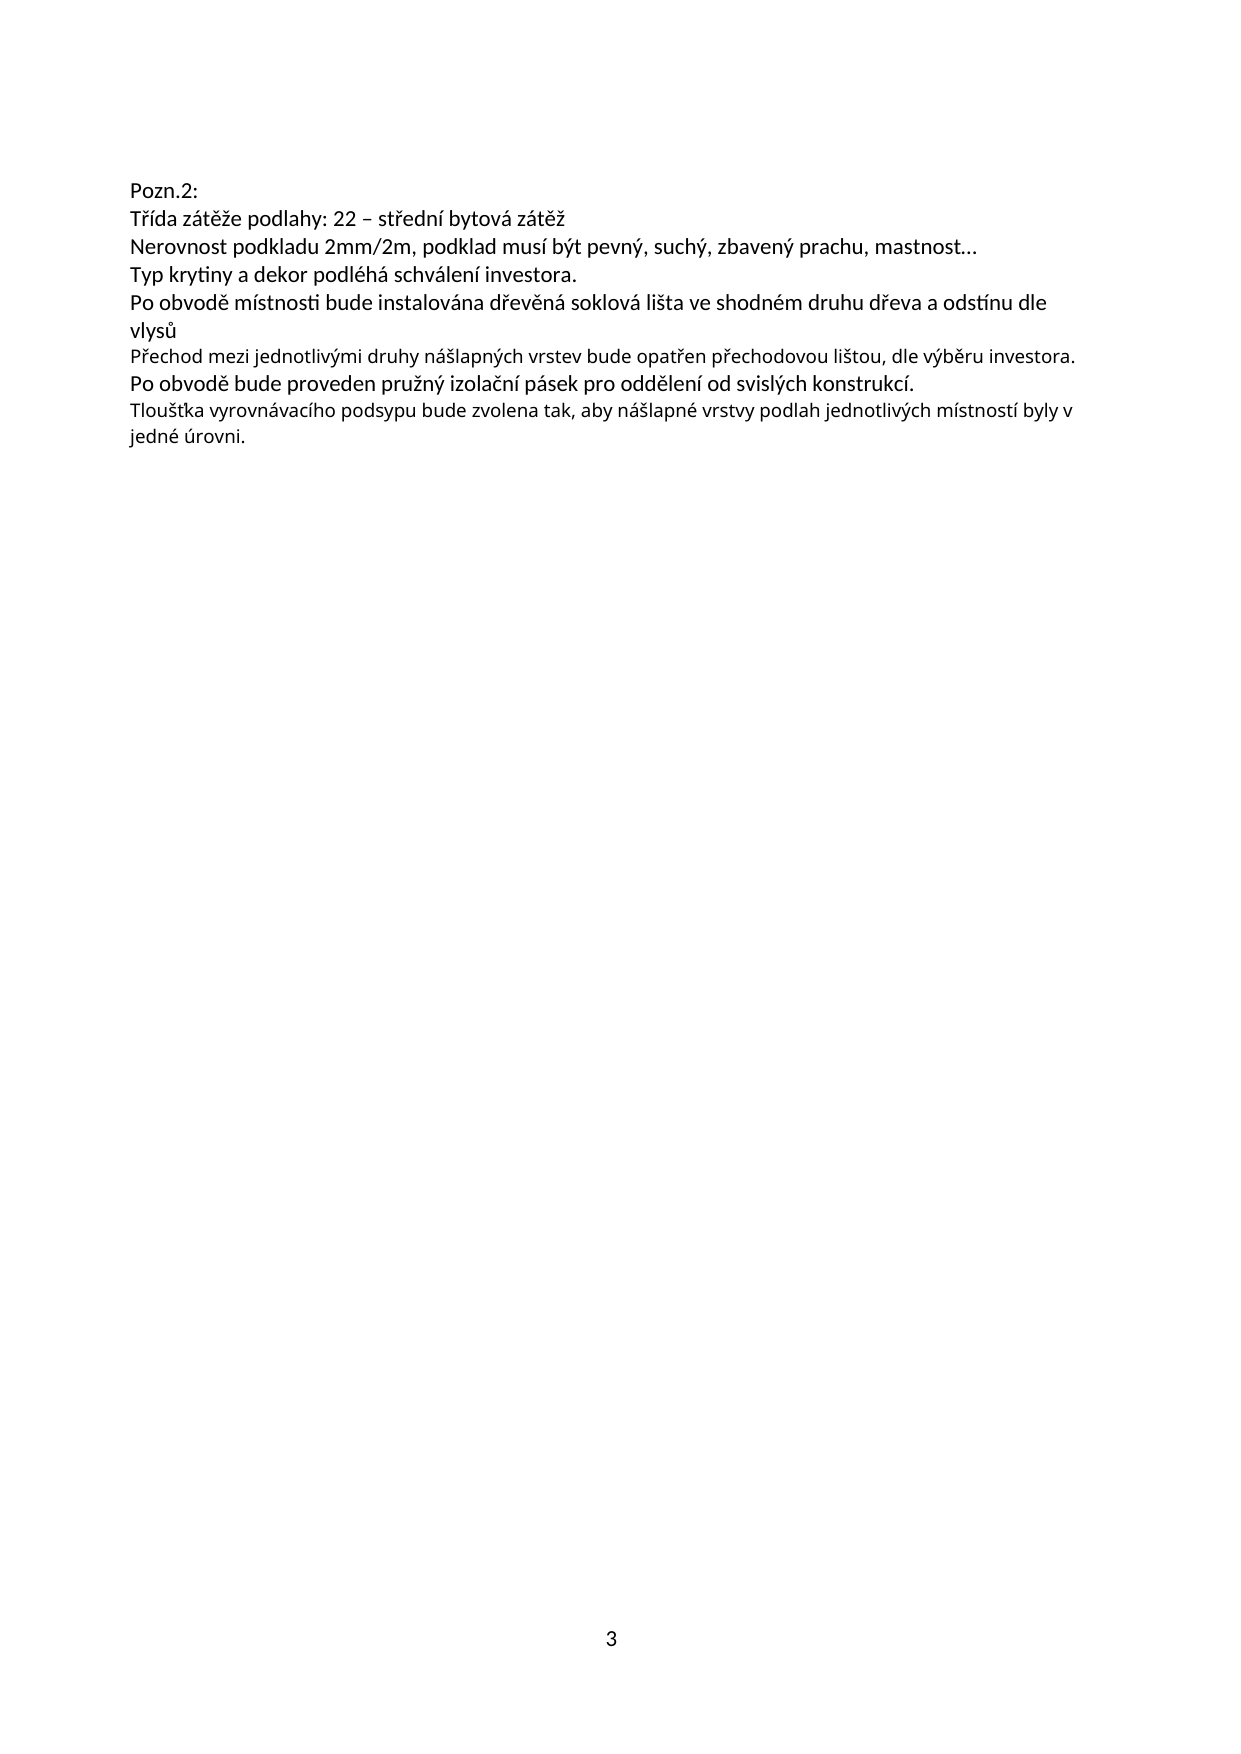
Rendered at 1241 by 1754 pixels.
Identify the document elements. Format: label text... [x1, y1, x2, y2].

text Třída zátěže podlahy: 22 – střední bytová zátěž [130, 204, 1092, 232]
text Nerovnost podkladu 2mm/2m, podklad musí být pevný, suchý, zbavený prachu, mastnost… [130, 232, 1092, 260]
text Tloušťka vyrovnávacího podsypu bude zvolena tak, aby nášlapné vrstvy podlah jednotlivých místností byly v jedné úrovni. [130, 397, 1092, 448]
text Po obvodě bude proveden pružný izolační pásek pro oddělení od svislých konstrukcí. [130, 369, 1092, 397]
text Typ krytiny a dekor podléhá schválení investora. [130, 260, 1092, 288]
text Pozn.2: [130, 176, 1092, 204]
text Přechod mezi jednotlivými druhy nášlapných vrstev bude opatřen přechodovou lištou, dle výběru investora. [130, 344, 1092, 369]
text Po obvodě místnosti bude instalována dřevěná soklová lišta ve shodném druhu dřeva a odstínu dle vlysů [130, 288, 1092, 344]
